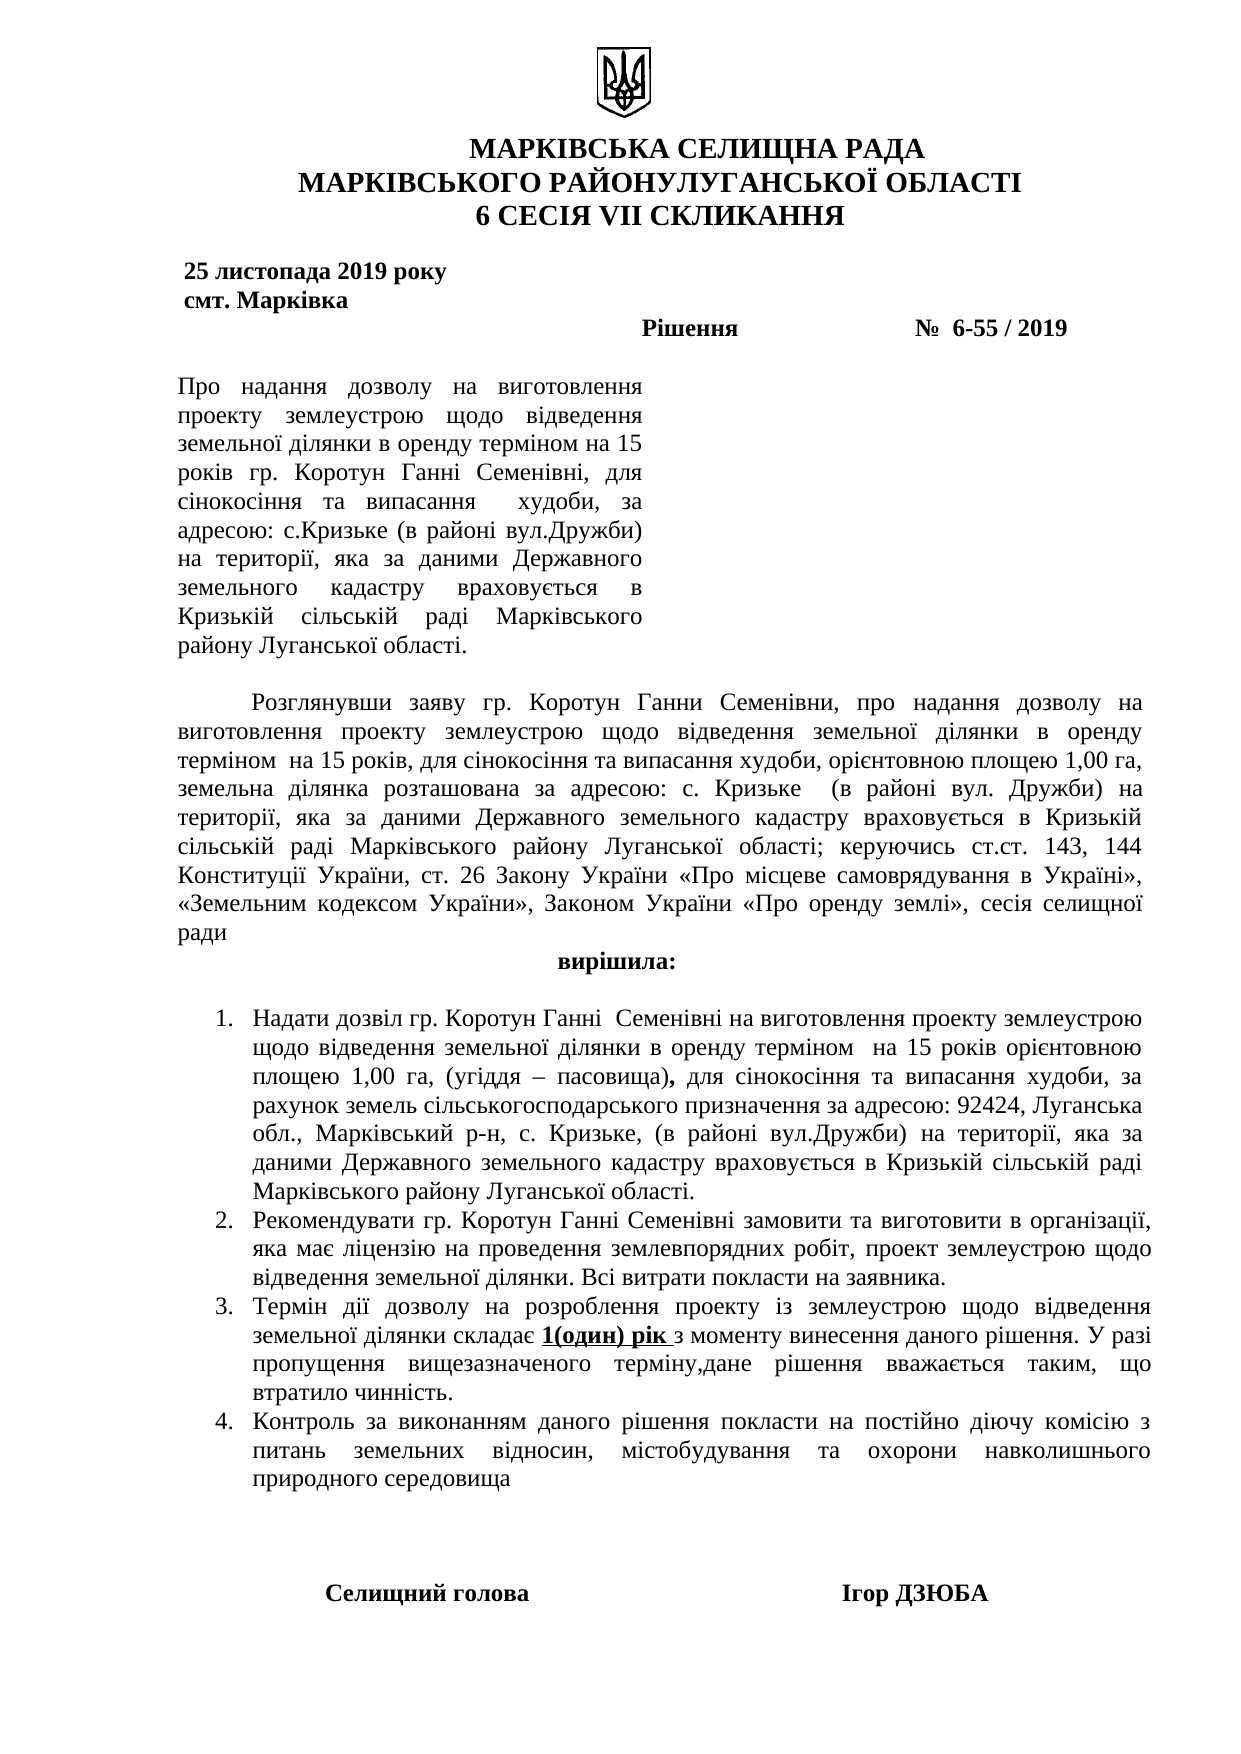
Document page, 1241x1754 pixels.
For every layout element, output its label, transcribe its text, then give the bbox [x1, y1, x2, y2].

subtitle МАРКІВСЬКА СЕЛИЩНА РАДА [177, 131, 1143, 165]
text Рішення № 6-55 / 2019 [177, 313, 1143, 342]
list Надати дозвіл гр. Коротун Ганні Семенівні на виготовлення проекту землеустрою щодо відведення земельної ділянки в оренду терміном на 15 років орієнтовною площею 1,00 га, (угіддя – пасовища), для сінокосіння та випасання худоби, за рахунок земель сільськогосподарського призначення за адресою: 92424, Луганська обл., Марківський р-н, с. Кризьке, (в районі вул.Дружби) на території, яка за даними Державного земельного кадастру враховується в Кризькій сільській раді Марківського району Луганської області. [215, 1003, 1143, 1205]
list Рекомендувати гр. Коротун Ганні Семенівні замовити та виготовити в організації, яка має ліцензію на проведення землевпорядних робіт, проект землеустрою щодо відведення земельної ділянки. Всі витрати покласти на заявника. [215, 1205, 1152, 1291]
list Селищний голова Ігор ДЗЮБА [252, 1578, 1152, 1607]
text Розглянувши заяву гр. Коротун Ганни Семенівни, про надання дозволу на виготовлення проекту землеустрою щодо відведення земельної ділянки в оренду терміном на 15 років, для сінокосіння та випасання худоби, орієнтовною площею 1,00 га, земельна ділянка розташована за адресою: с. Кризьке (в районі вул. Дружби) на території, яка за даними Державного земельного кадастру враховується в Кризькій сільській раді Марківського району Луганської області; керуючись ст.ст. 143, 144 Конституції України, ст. 26 Закону України «Про місцеве самоврядування в Україні», «Земельним кодексом України», Законом України «Про оренду землі», сесія селищної ради [177, 687, 1143, 946]
list Контроль за виконанням даного рішення покласти на постійно діючу комісію з питань земельних відносин, містобудування та охорони навколишнього природного середовища [215, 1406, 1152, 1492]
picture [597, 47, 651, 118]
table_header Про надання дозволу на виготовлення проекту землеустрою щодо відведення земельної ділянки в оренду терміном на 15 років гр. Коротун Ганні Семенівні, для сінокосіння та випасання худоби, за адресою: с.Кризьке (в районі вул.Дружби) на території, яка за даними Державного земельного кадастру враховується в Кризькій сільській раді Марківського району Луганської області. [166, 371, 663, 658]
text вирішила: [177, 946, 1143, 975]
subtitle МАРКІВСЬКОГО РАЙОНУЛУГАНСЬКОЇ ОБЛАСТІ [177, 165, 1143, 198]
list Термін дії дозволу на розроблення проекту із землеустрою щодо відведення земельної ділянки складає 1(один) рік з моменту винесення даного рішення. У разі пропущення вищезазначеного терміну,дане рішення вважається таким, що втратило чинність. [215, 1291, 1152, 1406]
text 25 листопада 2019 року [177, 256, 1143, 285]
text смт. Марківка [177, 285, 1143, 313]
text 6 СЕСІЯ VII СКЛИКАННЯ [177, 198, 1143, 232]
